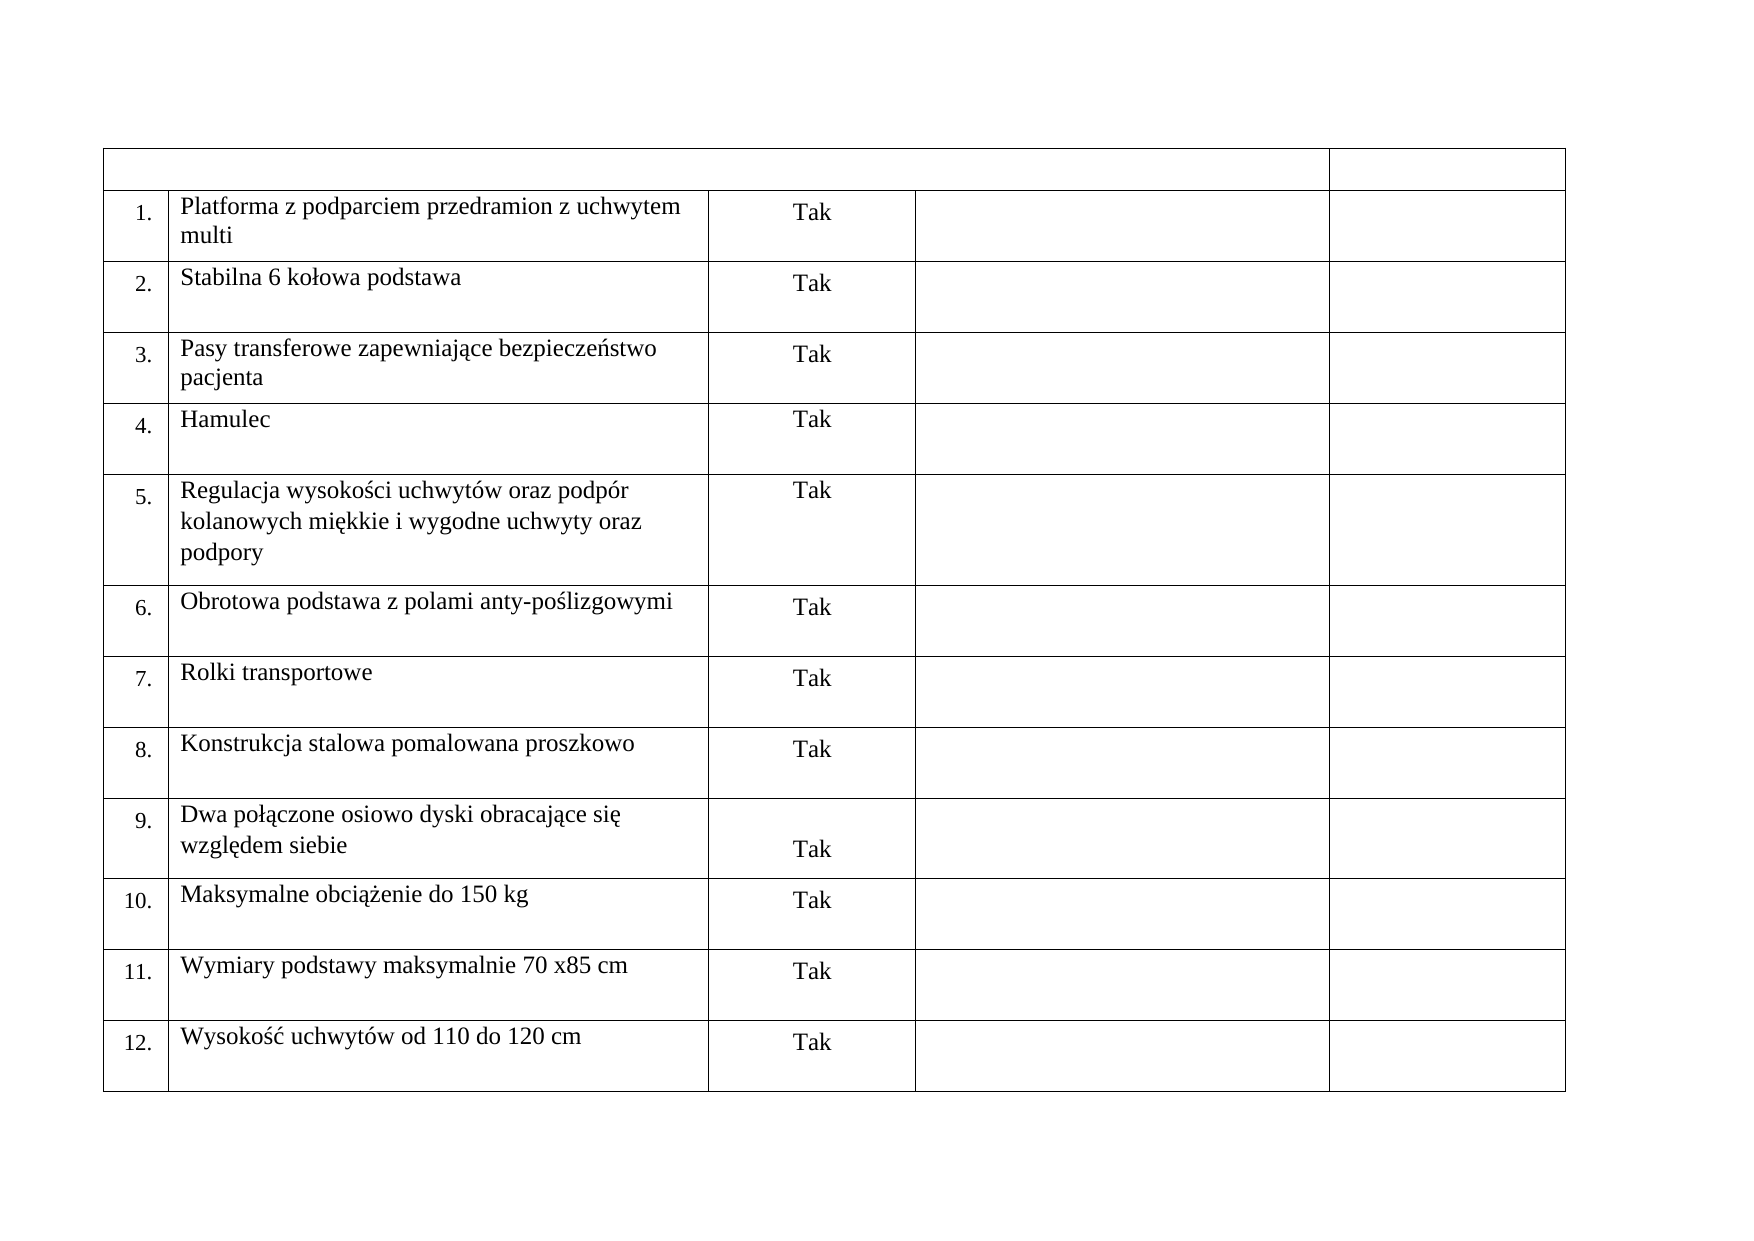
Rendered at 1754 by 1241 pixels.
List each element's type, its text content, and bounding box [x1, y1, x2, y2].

table_cell Platforma z podparciem przedramion z uchwytem multi [169, 191, 708, 261]
table_cell Wysokość uchwytów od 110 do 120 cm [169, 1021, 708, 1091]
table_cell [1330, 586, 1565, 656]
table_cell [104, 475, 168, 585]
table_cell Dwa połączone osiowo dyski obracające się względem siebie [169, 799, 708, 878]
table_cell [1330, 333, 1565, 403]
table_cell Tak [709, 728, 915, 798]
table_cell Regulacja wysokości uchwytów oraz podpór kolanowych miękkie i wygodne uchwyty oraz podpory [169, 475, 708, 585]
table_cell [916, 950, 1329, 1020]
table_cell [1330, 950, 1565, 1020]
table_cell [916, 333, 1329, 403]
table_cell [1330, 799, 1565, 878]
table_cell [916, 262, 1329, 332]
table_cell [916, 586, 1329, 656]
table_cell Stabilna 6 kołowa podstawa [169, 262, 708, 332]
table_cell Pasy transferowe zapewniające bezpieczeństwo pacjenta [169, 333, 708, 403]
table_cell Tak [709, 1021, 915, 1091]
table_cell [104, 149, 1329, 190]
table_cell [104, 404, 168, 474]
table_cell [1330, 879, 1565, 949]
table_cell Wymiary podstawy maksymalnie 70 x85 cm [169, 950, 708, 1020]
table_cell [104, 950, 168, 1020]
table_cell Konstrukcja stalowa pomalowana proszkowo [169, 728, 708, 798]
table_cell [104, 657, 168, 727]
table_cell Tak [709, 799, 915, 878]
table_cell [1330, 404, 1565, 474]
table_cell [104, 879, 168, 949]
table_cell [916, 879, 1329, 949]
table_cell [1330, 475, 1565, 585]
table_cell Tak [709, 657, 915, 727]
table_cell [916, 1021, 1329, 1091]
table_cell Tak [709, 333, 915, 403]
table_cell [916, 475, 1329, 585]
table_cell Tak [709, 475, 915, 585]
table_cell [104, 191, 168, 261]
table_cell [916, 728, 1329, 798]
table_cell [1330, 1021, 1565, 1091]
table_cell Tak [709, 586, 915, 656]
table_cell Tak [709, 404, 915, 474]
table_cell Tak [709, 879, 915, 949]
table_cell Tak [709, 950, 915, 1020]
table_cell Hamulec [169, 404, 708, 474]
table_cell [104, 333, 168, 403]
table_cell [104, 1021, 168, 1091]
table_cell Maksymalne obciążenie do 150 kg [169, 879, 708, 949]
table_cell [104, 728, 168, 798]
table_cell Obrotowa podstawa z polami anty-poślizgowymi [169, 586, 708, 656]
table_cell [1330, 657, 1565, 727]
table_cell [104, 799, 168, 878]
table_cell [916, 657, 1329, 727]
table_cell [1330, 262, 1565, 332]
table_cell [916, 404, 1329, 474]
table_cell [104, 586, 168, 656]
table_cell [1330, 191, 1565, 261]
table_cell [1330, 149, 1565, 190]
table_cell Rolki transportowe [169, 657, 708, 727]
table_cell [1330, 728, 1565, 798]
table_cell Tak [709, 262, 915, 332]
table_cell [916, 799, 1329, 878]
table_cell [104, 262, 168, 332]
table_cell Tak [709, 191, 915, 261]
table_cell [916, 191, 1329, 261]
